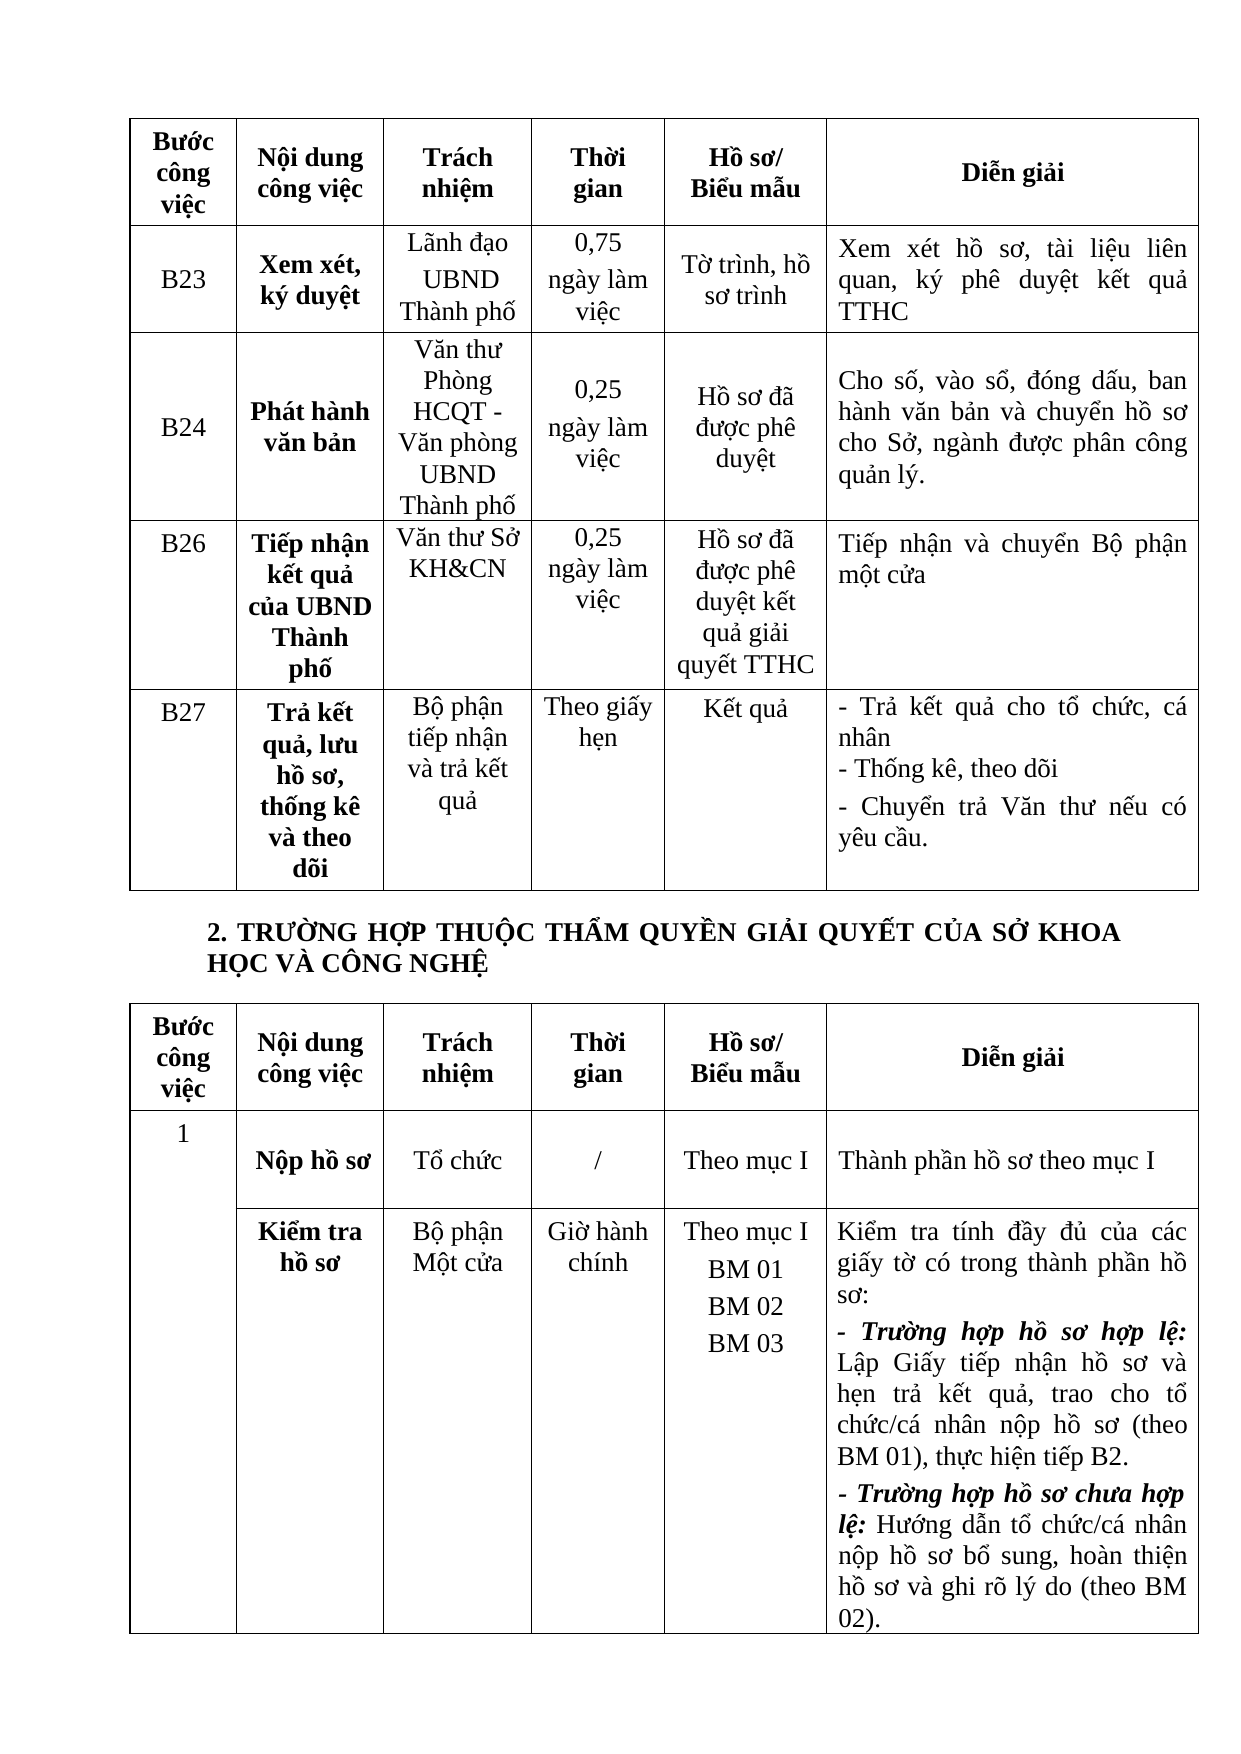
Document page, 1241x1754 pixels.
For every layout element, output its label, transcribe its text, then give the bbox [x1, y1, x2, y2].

table_cell 0,75 ngày làm việc [532, 226, 664, 332]
table_header Nội dung công việc [237, 1004, 383, 1110]
table_cell Tiếp nhận và chuyển Bộ phận một cửa [827, 521, 1198, 689]
table_header Trách nhiệm [384, 119, 531, 225]
table_header Bước công việc [131, 1004, 236, 1110]
text 2. TRƯỜNG HỢP THUỘC THẨM QUYỀN GIẢI QUYẾT CỦA SỞ KHOA HỌC VÀ CÔNG NGHỆ [207, 916, 1122, 978]
table_cell Hồ sơ đã được phê duyệt kết quả giải quyết TTHC [665, 521, 826, 689]
table_cell 1 [131, 1111, 236, 1633]
table_cell Kiểm tra hồ sơ [237, 1209, 383, 1633]
table_cell Phát hành văn bản [237, 333, 383, 520]
table_cell 0,25 ngày làm việc [532, 521, 664, 689]
table_cell 0,25 ngày làm việc [532, 333, 664, 520]
table_cell Theo giấy hẹn [532, 690, 664, 890]
table_cell Hồ sơ đã được phê duyệt [665, 333, 826, 520]
table_cell Theo mục I [665, 1111, 826, 1208]
table_cell Trả kết quả, lưu hồ sơ, thống kê và theo dõi [237, 690, 383, 890]
table_cell Theo mục I BM 01 BM 02 BM 03 [665, 1209, 826, 1633]
table_cell Bộ phận Một cửa [384, 1209, 531, 1633]
table_cell B26 [131, 521, 236, 689]
table_header Hồ sơ/ Biểu mẫu [665, 119, 826, 225]
table_cell Xem xét, ký duyệt [237, 226, 383, 332]
table_header Diễn giải [827, 1004, 1198, 1110]
table_header Nội dung công việc [237, 119, 383, 225]
table_cell Tiếp nhận kết quả của UBND Thành phố [237, 521, 383, 689]
table_header Trách nhiệm [384, 1004, 531, 1110]
table_header Thời gian [532, 119, 664, 225]
table_cell / [532, 1111, 664, 1208]
table_header Bước công việc [131, 119, 236, 225]
table_cell Thành phần hồ sơ theo mục I [827, 1111, 1198, 1208]
table_header Thời gian [532, 1004, 664, 1110]
table_cell Bộ phận tiếp nhận và trả kết quả [384, 690, 531, 890]
table_header Hồ sơ/ Biểu mẫu [665, 1004, 826, 1110]
table_cell B27 [131, 690, 236, 890]
table_cell Xem xét hồ sơ, tài liệu liên quan, ký phê duyệt kết quả TTHC [827, 226, 1198, 332]
table_cell Tờ trình, hồ sơ trình [665, 226, 826, 332]
table_cell Lãnh đạo UBND Thành phố [384, 226, 531, 332]
table_cell B24 [131, 333, 236, 520]
table_cell - Trả kết quả cho tổ chức, cá nhân - Thống kê, theo dõi - Chuyển trả Văn thư nếu có yêu cầu. [827, 690, 1198, 890]
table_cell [827, 1209, 1198, 1633]
table_cell B23 [131, 226, 236, 332]
table_cell Tổ chức [384, 1111, 531, 1208]
table_cell Nộp hồ sơ [237, 1111, 383, 1208]
table_cell Văn thư Sở KH&CN [384, 521, 531, 689]
table_header Diễn giải [827, 119, 1198, 225]
table_cell Kết quả [665, 690, 826, 890]
table_cell Văn thư Phòng HCQT -Văn phòng UBND Thành phố [384, 333, 531, 520]
table_cell Cho số, vào sổ, đóng dấu, ban hành văn bản và chuyển hồ sơ cho Sở, ngành được phân công quản lý. [827, 333, 1198, 520]
table_cell Giờ hành chính [532, 1209, 664, 1633]
